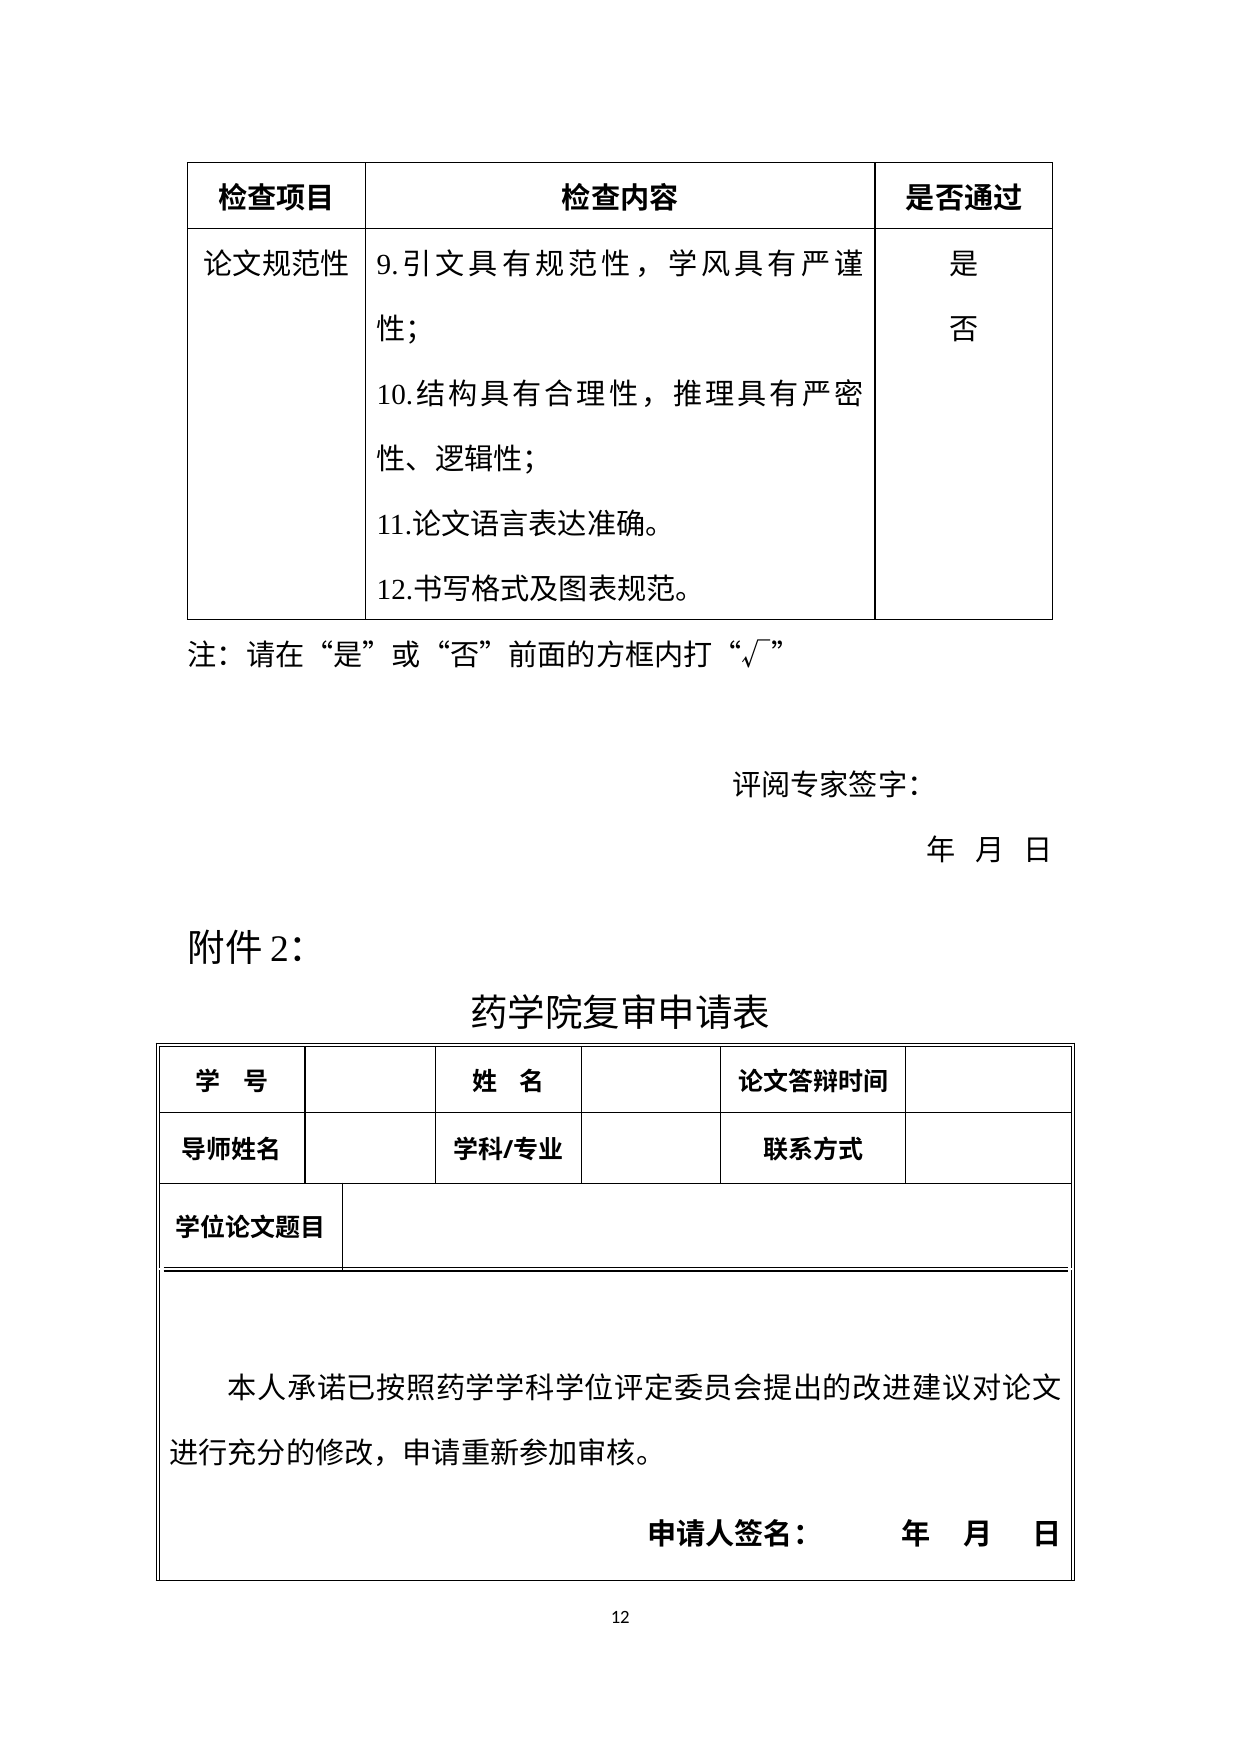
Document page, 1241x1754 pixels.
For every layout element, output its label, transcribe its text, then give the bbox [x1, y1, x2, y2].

table_header 是否通过 [876, 163, 1052, 228]
table_header 学 号 [160, 1047, 304, 1112]
text 附件2： [187, 913, 1053, 978]
table_cell 导师姓名 [160, 1113, 304, 1183]
table_cell [906, 1113, 1071, 1183]
table_cell 论文规范性 [188, 229, 365, 619]
table_header [906, 1047, 1071, 1112]
table_cell 本人承诺已按照药学学科学位评定委员会提出的改进建议对论文进行充分的修改，申请重新参加审核。 申请人签名： 年 月 日 [158, 1267, 1073, 1580]
text 年 月 日 [187, 815, 1053, 880]
table_cell [582, 1113, 720, 1183]
table_header [306, 1047, 435, 1112]
text 药学院复审申请表 [187, 978, 1053, 1043]
table_cell 学位论文题目 [160, 1184, 342, 1267]
table_header [582, 1047, 720, 1112]
table_header 检查内容 [366, 163, 874, 228]
table_cell 联系方式 [721, 1113, 905, 1183]
table_cell 9.引文具有规范性，学风具有严谨性； 10.结构具有合理性，推理具有严密性、逻辑性； 11.论文语言表达准确。 12.书写格式及图表规范。 [366, 229, 874, 619]
table_header 检查项目 [188, 163, 365, 228]
table_header 姓 名 [436, 1047, 581, 1112]
table_cell [343, 1184, 1071, 1267]
text 注：请在“是”或“否”前面的方框内打“√” [187, 620, 1053, 685]
table_header 论文答辩时间 [721, 1047, 905, 1112]
table_cell [306, 1113, 435, 1183]
text 评阅专家签字： [187, 750, 936, 815]
table_cell 学科/专业 [436, 1113, 581, 1183]
table_cell 是 否 [876, 229, 1052, 619]
